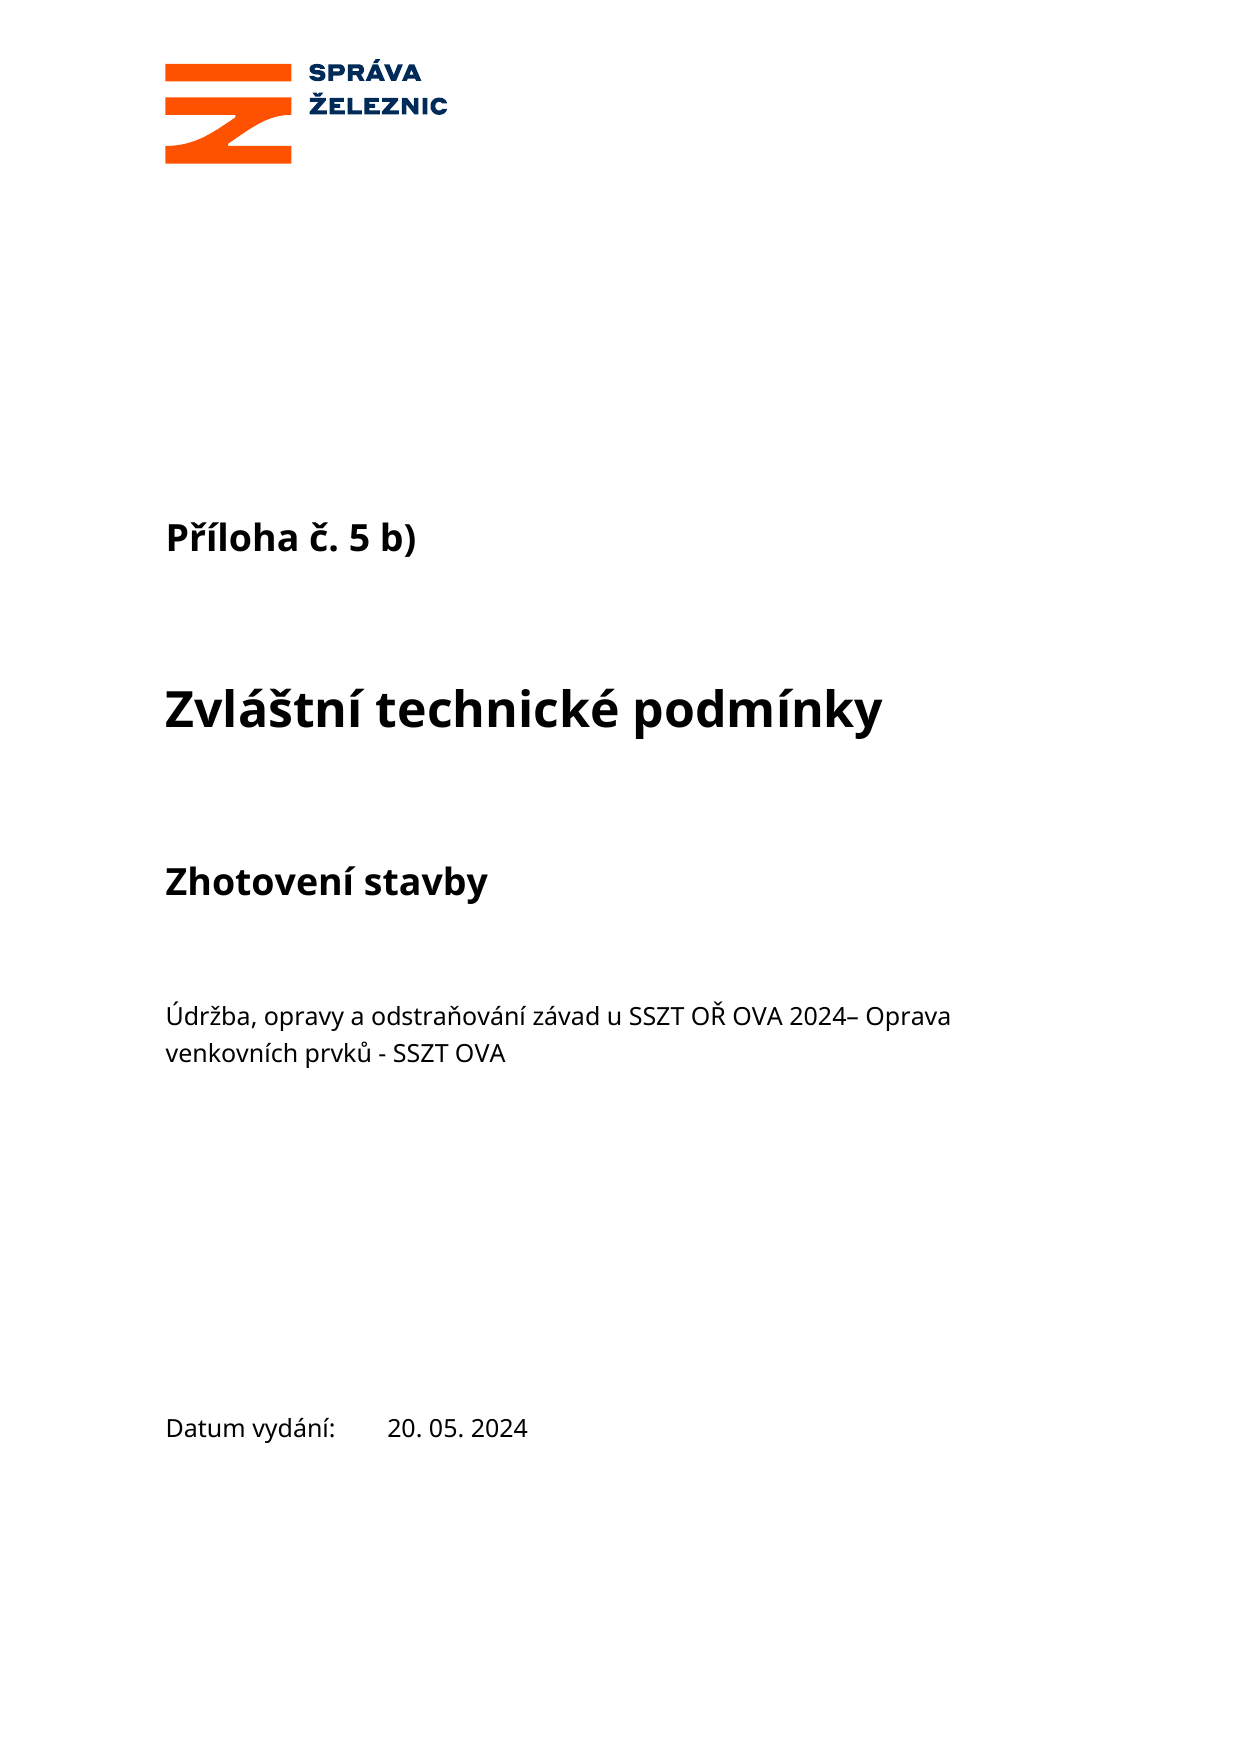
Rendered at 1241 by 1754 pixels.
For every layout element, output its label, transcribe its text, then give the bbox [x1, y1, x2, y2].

text Datum vydání: 20. 05. 2024 [165, 1410, 1075, 1444]
text Příloha č. 5 b) [165, 512, 1075, 563]
text Zhotovení stavby [165, 855, 1075, 906]
text Zvláštní technické podmínky [165, 674, 1075, 742]
